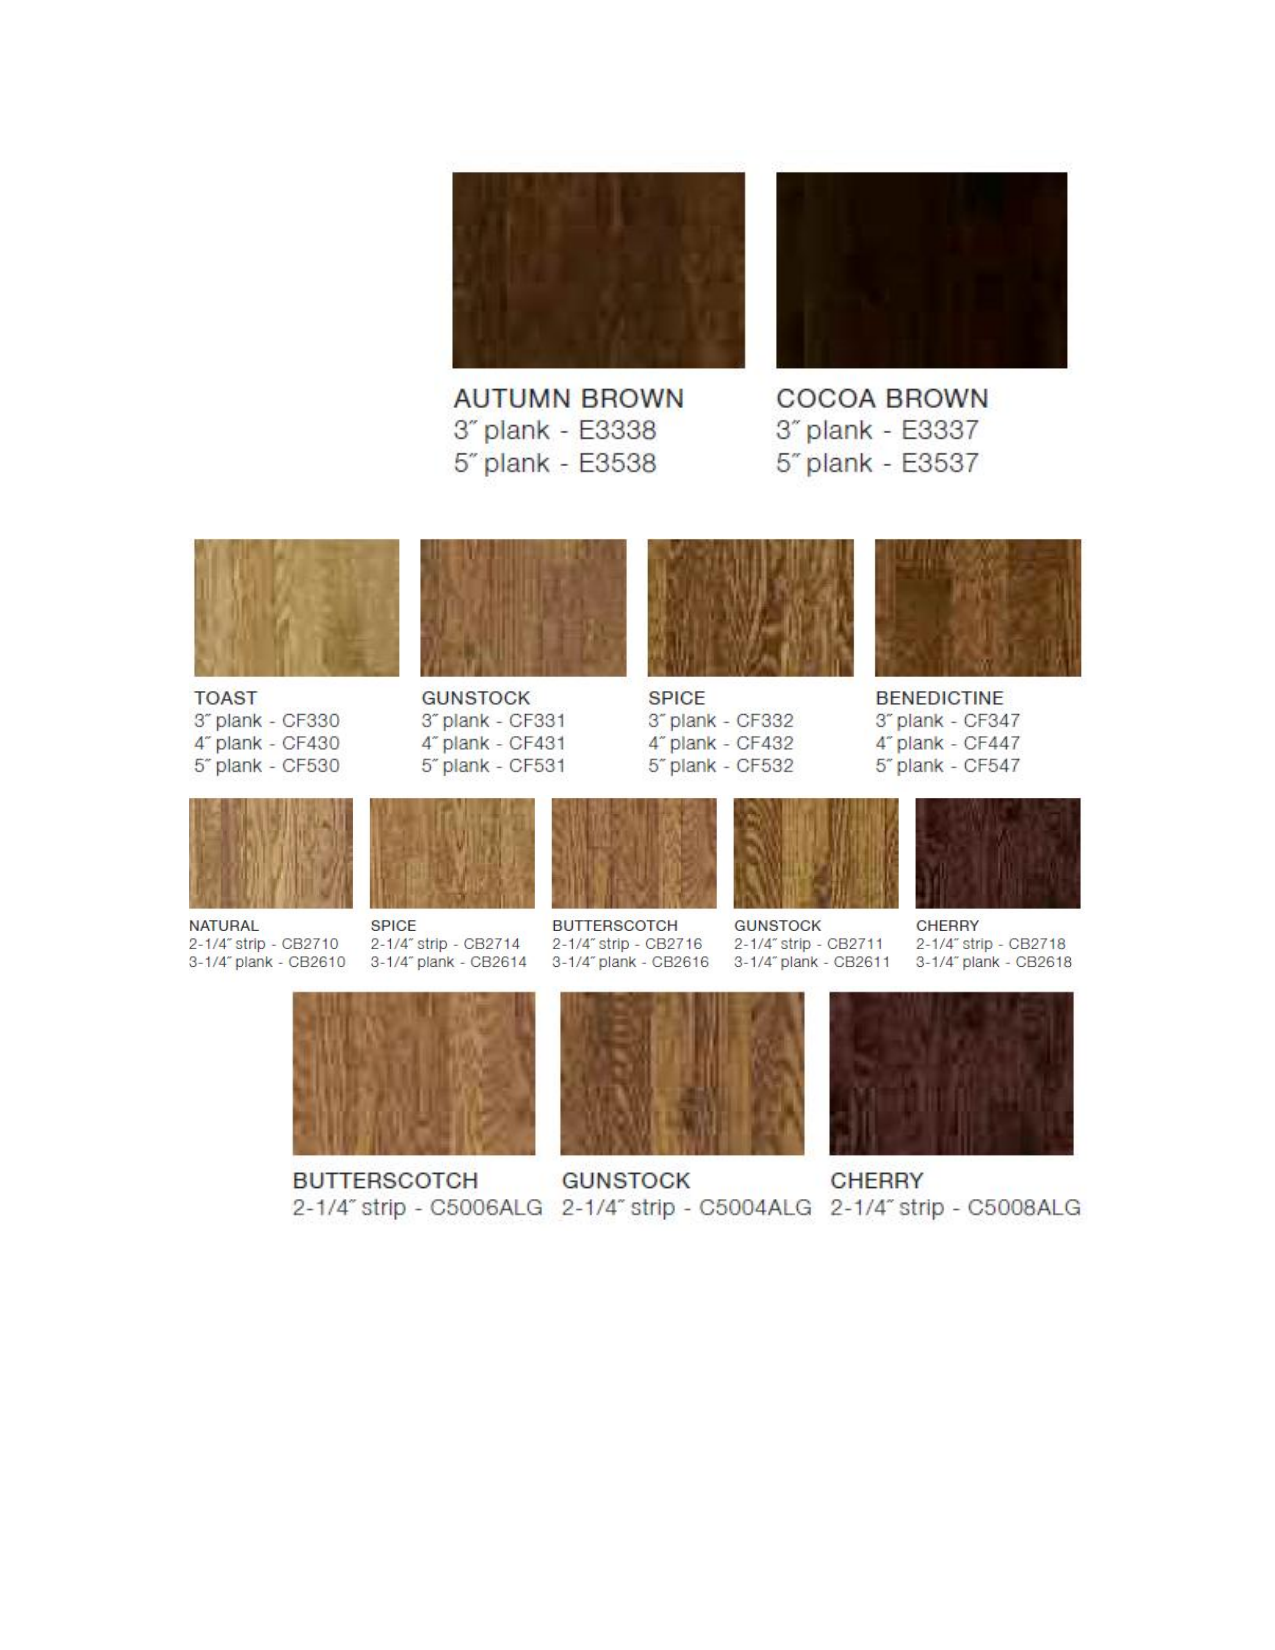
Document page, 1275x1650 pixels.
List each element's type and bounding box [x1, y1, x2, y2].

picture [188, 795, 1088, 983]
picture [290, 986, 1088, 1231]
text [187, 150, 1087, 1230]
picture [434, 150, 1088, 535]
picture [188, 538, 1088, 792]
